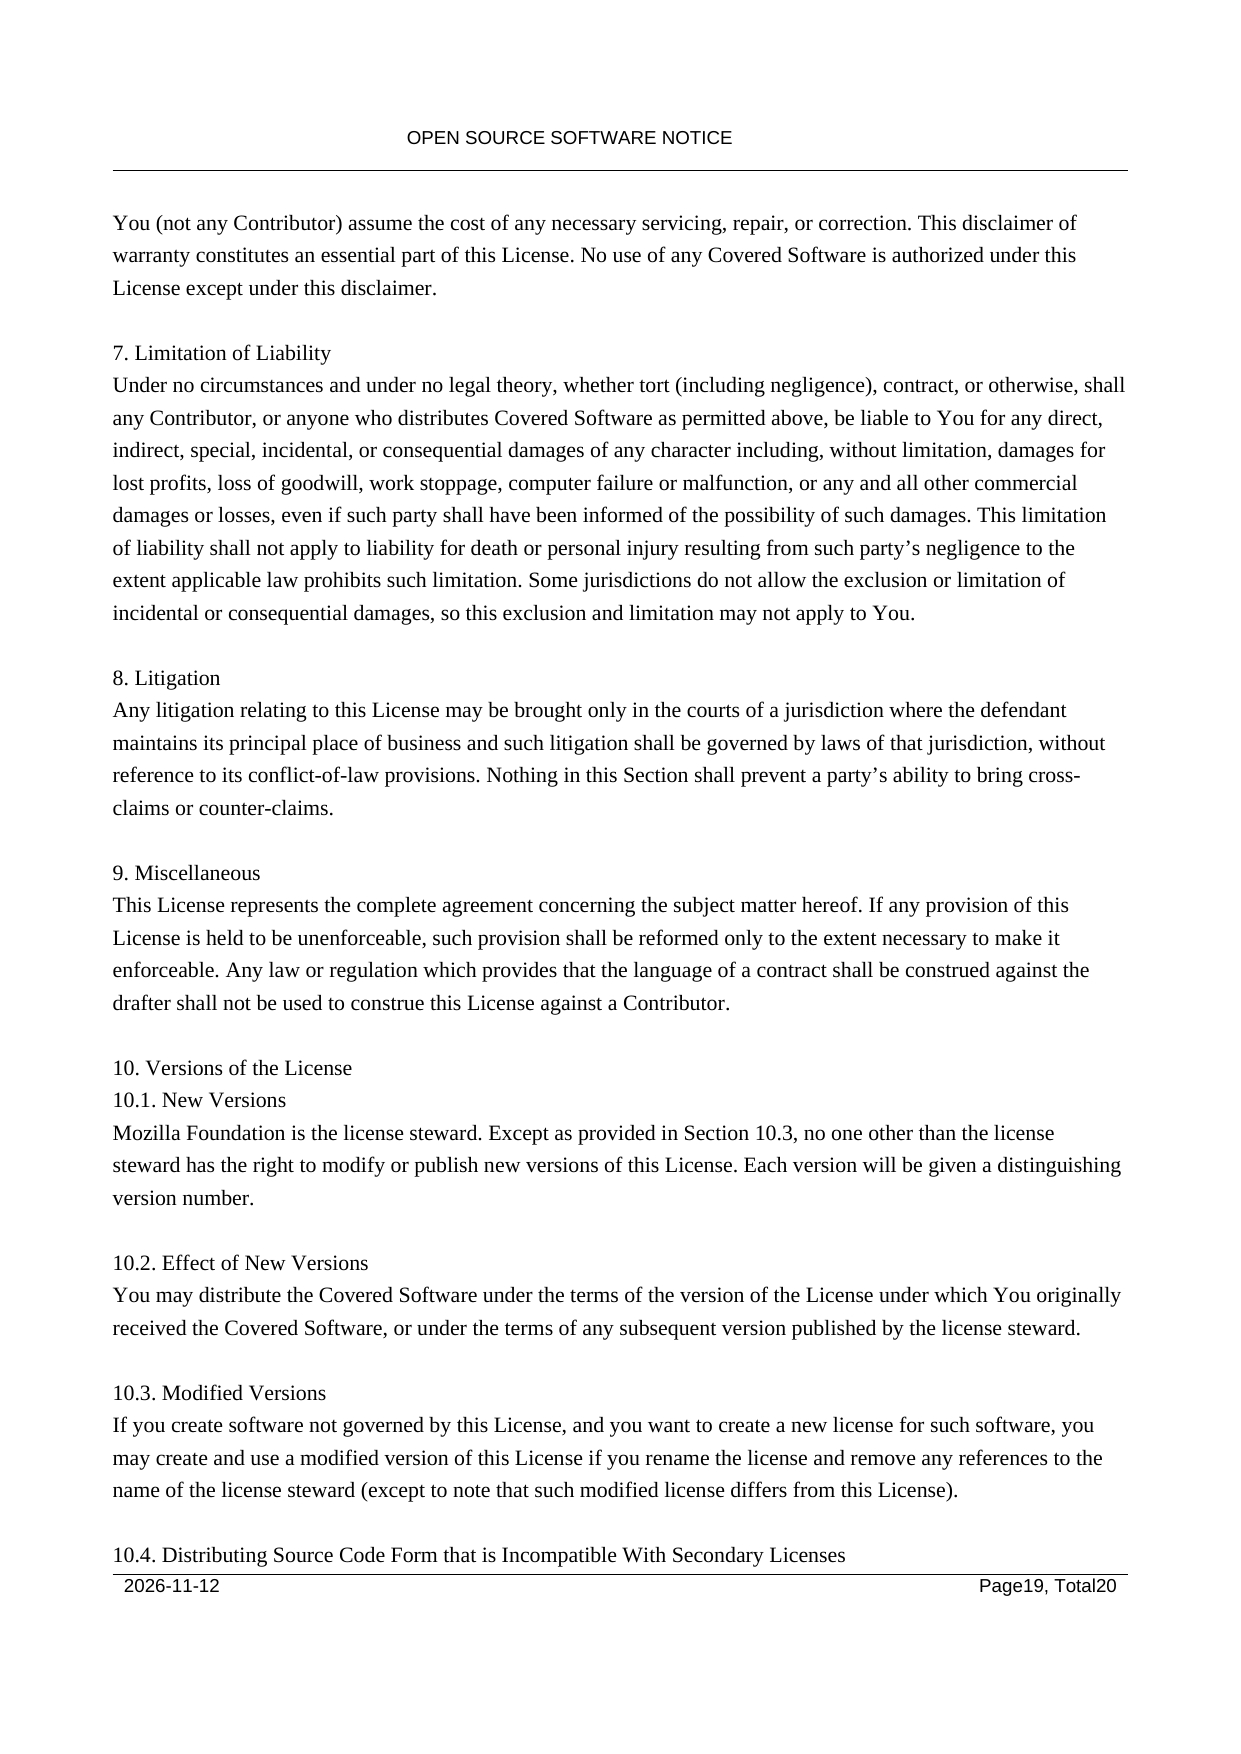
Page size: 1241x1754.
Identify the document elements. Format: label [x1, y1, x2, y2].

text [112, 206, 1128, 1571]
